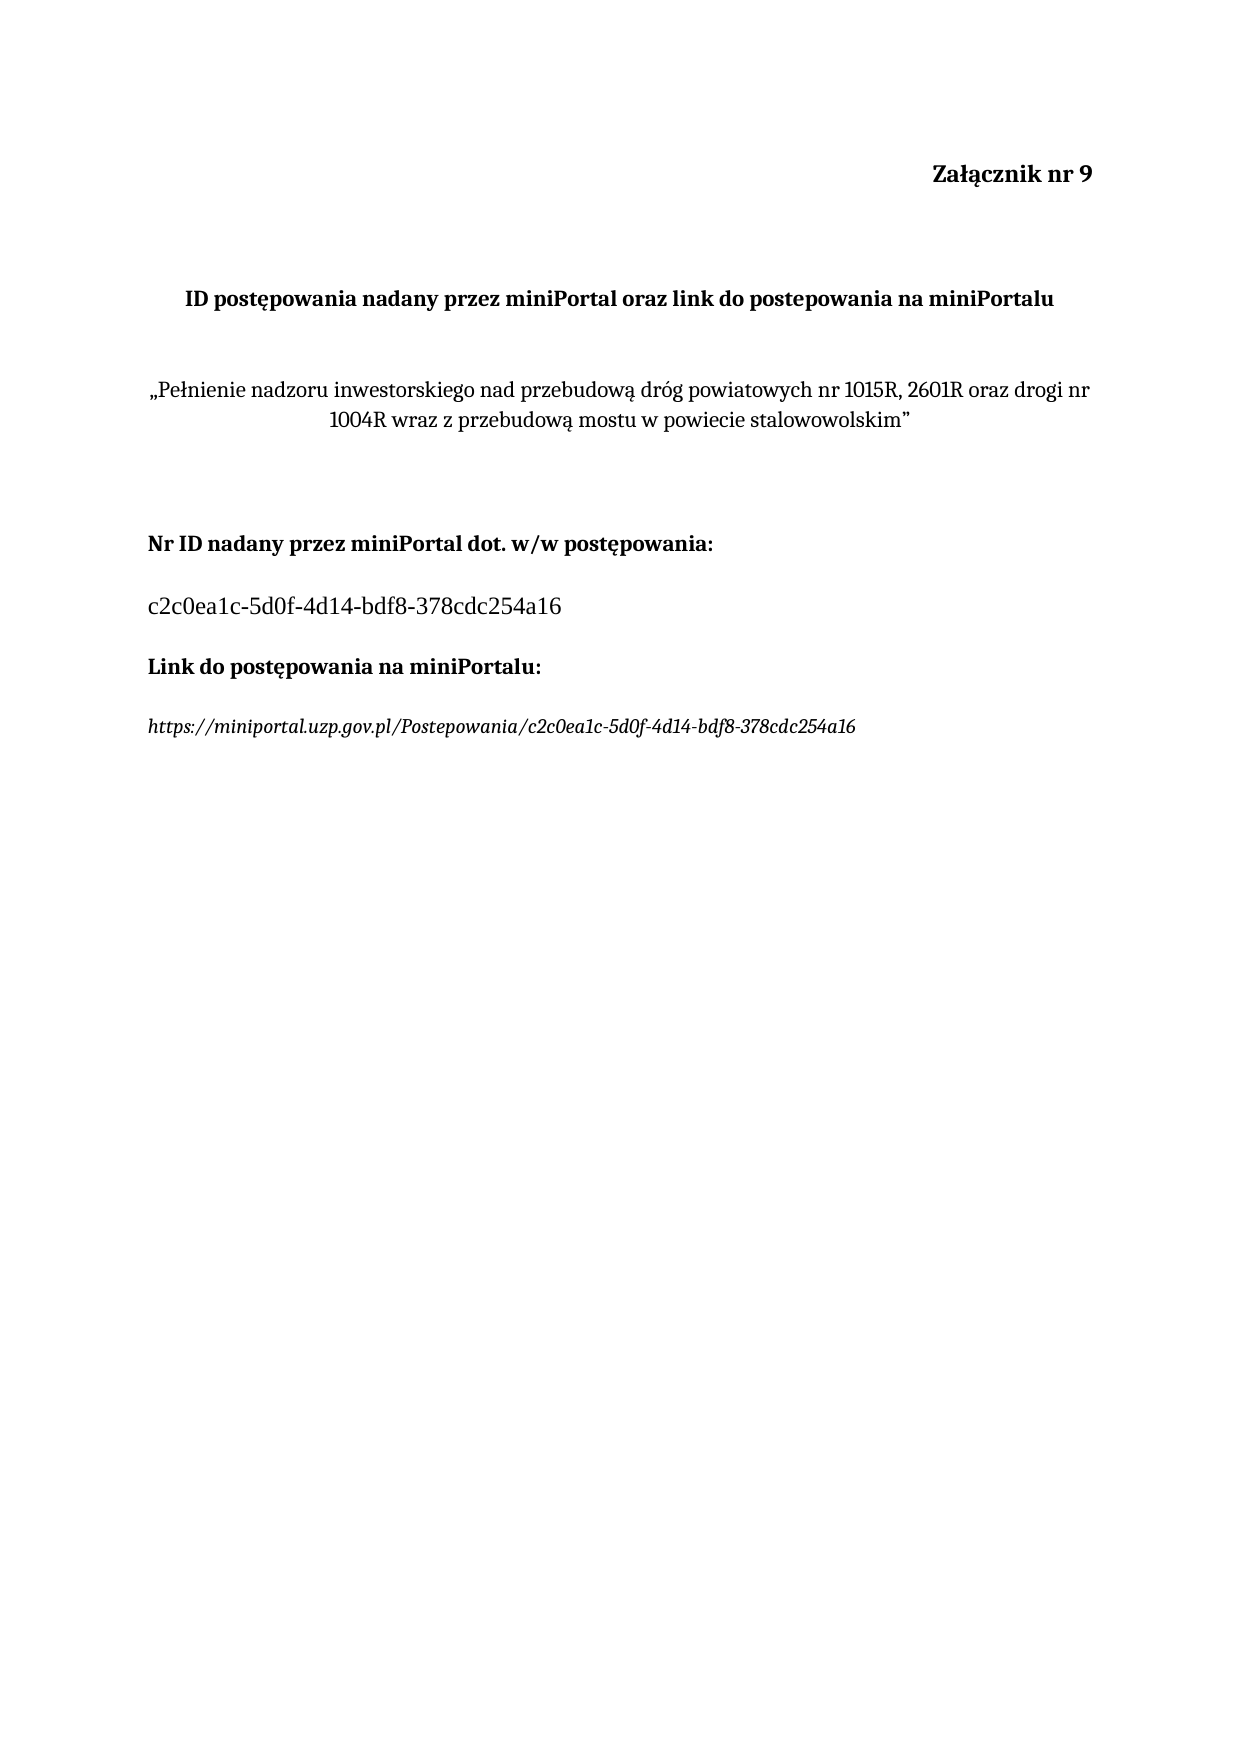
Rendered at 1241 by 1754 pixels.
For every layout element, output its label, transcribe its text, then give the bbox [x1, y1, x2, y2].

text Nr ID nadany przez miniPortal dot. w/w postępowania: [148, 530, 1092, 557]
text Link do postępowania na miniPortalu: [148, 654, 1092, 680]
text ID postępowania nadany przez miniPortal oraz link do postepowania na miniPortalu [148, 286, 1092, 312]
text Załącznik nr 9 [148, 159, 1092, 188]
text c2c0ea1c-5d0f-4d14-bdf8-378cdc254a16 [148, 591, 1092, 619]
text „Pełnienie nadzoru inwestorskiego nad przebudową dróg powiatowych nr 1015R, 2601R oraz drogi nr 1004R wraz z przebudową mostu w powiecie stalowowolskim” [148, 377, 1092, 433]
text https://miniportal.uzp.gov.pl/Postepowania/c2c0ea1c-5d0f-4d14-bdf8-378cdc254a16 [148, 714, 1092, 738]
